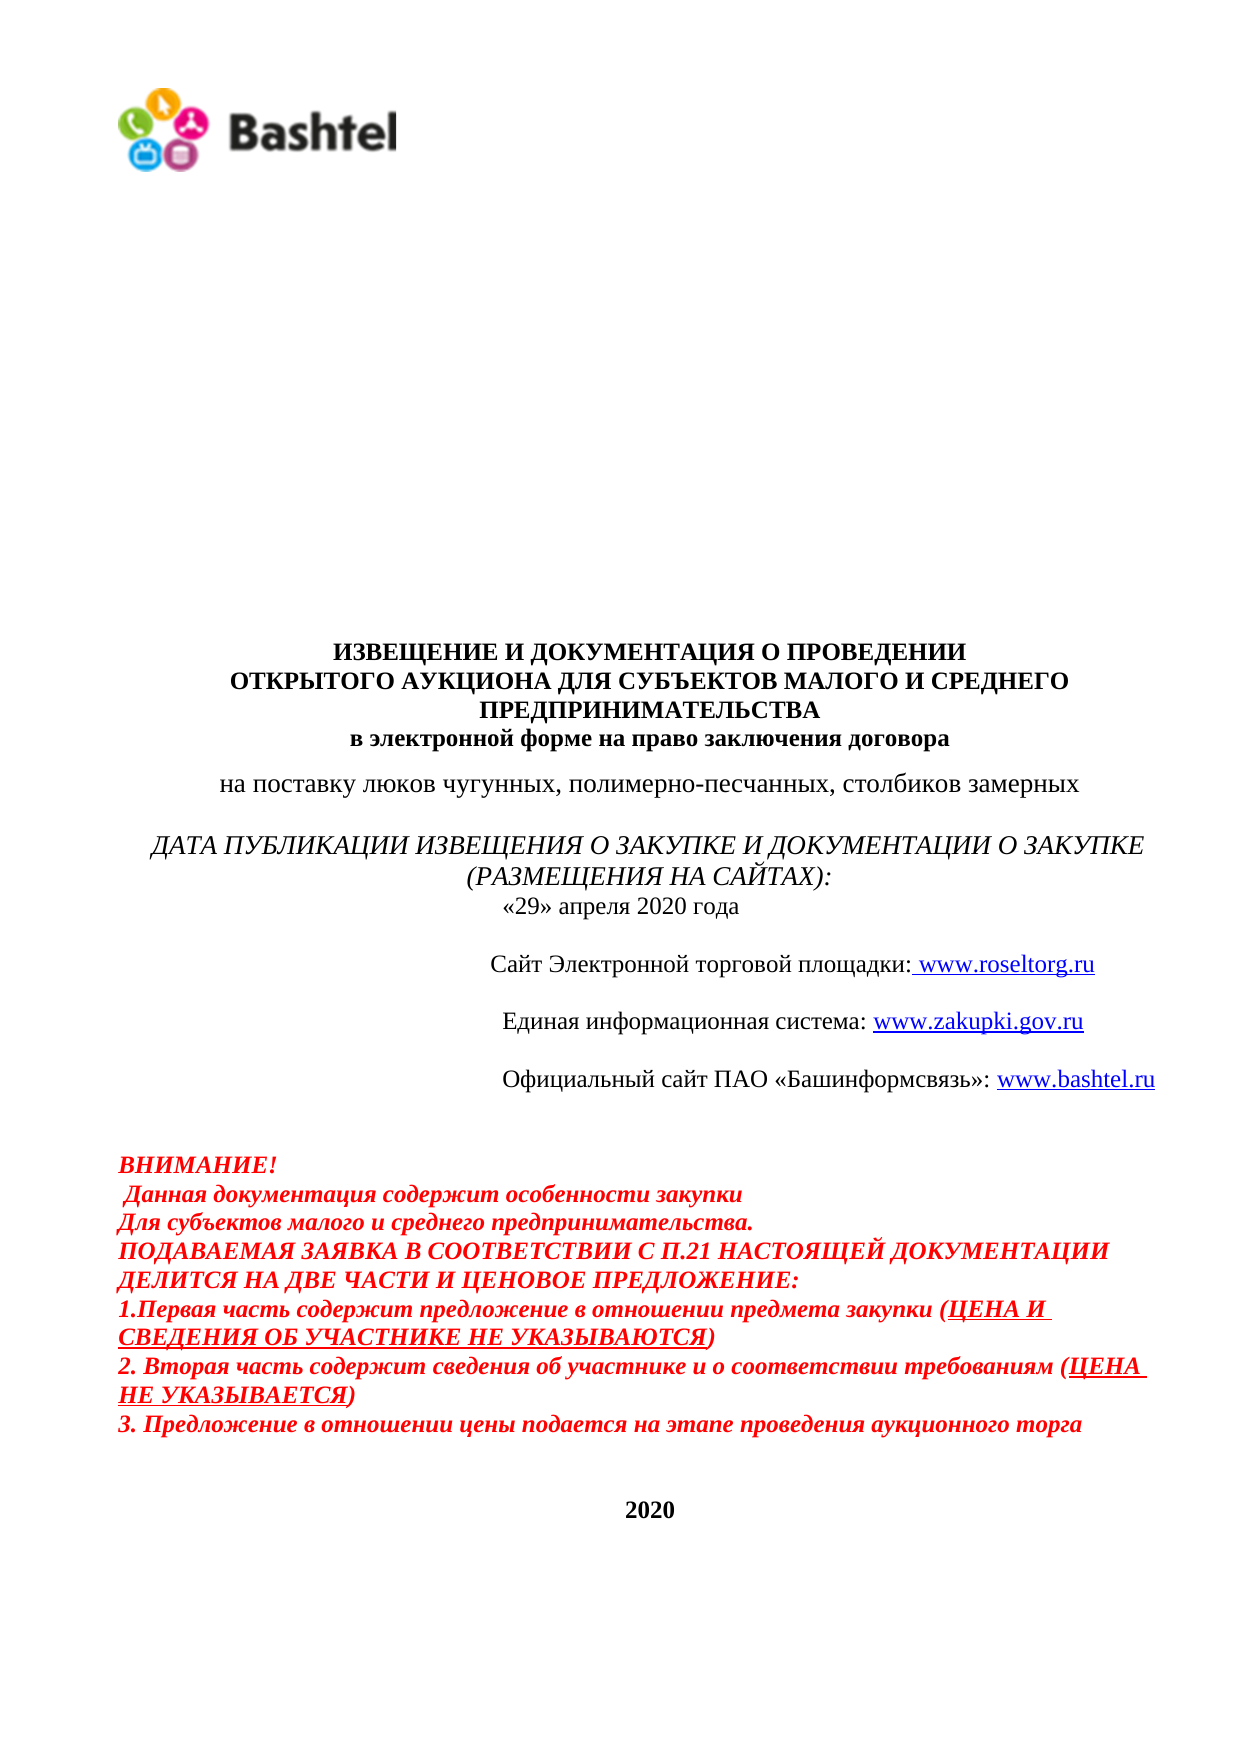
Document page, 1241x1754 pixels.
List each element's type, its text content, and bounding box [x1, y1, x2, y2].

text в электронной форме на право заключения договора [118, 723, 1181, 752]
text 1.Первая часть содержит предложение в отношении предмета закупки (ЦЕНА И СВЕДЕНИЯ ОБ УЧАСТНИКЕ НЕ УКАЗЫВАЮТСЯ) [118, 1294, 1181, 1351]
text Для субъектов малого и среднего предпринимательства. [118, 1207, 1181, 1236]
text Данная документация содержит особенности закупки [118, 1179, 1181, 1207]
text ОТКРЫТОГО АУКЦИОНА ДЛЯ СУБЪЕКТОВ МАЛОГО И СРЕДНЕГО ПРЕДПРИНИМАТЕЛЬСТВА [118, 666, 1181, 723]
text Официальный сайт ПАО «Башинформсвязь»: www.bashtel.ru [502, 1064, 1181, 1092]
picture [118, 88, 397, 172]
text ИЗВЕЩЕНИЕ И ДОКУМЕНТАЦИЯ О ПРОВЕДЕНИИ [118, 637, 1181, 666]
text ВНИМАНИЕ! [118, 1150, 1181, 1179]
text Сайт Электронной торговой площадки: www.roseltorg.ru [490, 949, 1181, 977]
text 2. Вторая часть содержит сведения об участнике и о соответствии требованиям (ЦЕНА НЕ УКАЗЫВАЕТСЯ) [118, 1351, 1181, 1409]
text Единая информационная система: www.zakupki.gov.ru [502, 1006, 1181, 1035]
text 2020 [118, 1495, 1181, 1524]
text ПОДАВАЕМАЯ ЗАЯВКА В СООТВЕТСТВИИ С П.21 НАСТОЯЩЕЙ ДОКУМЕНТАЦИИ ДЕЛИТСЯ НА ДВЕ ЧАСТИ И ЦЕНОВОЕ ПРЕДЛОЖЕНИЕ: [118, 1236, 1181, 1294]
text ДАТА ПУБЛИКАЦИИ ИЗВЕЩЕНИЯ О ЗАКУПКЕ И ДОКУМЕНТАЦИИ О ЗАКУПКЕ (РАЗМЕЩЕНИЯ НА САЙТАХ): [118, 829, 1181, 891]
text 3. Предложение в отношении цены подается на этапе проведения аукционного торга [118, 1409, 1181, 1437]
text на поставку люков чугунных, полимерно-песчанных, столбиков замерных [118, 767, 1181, 798]
